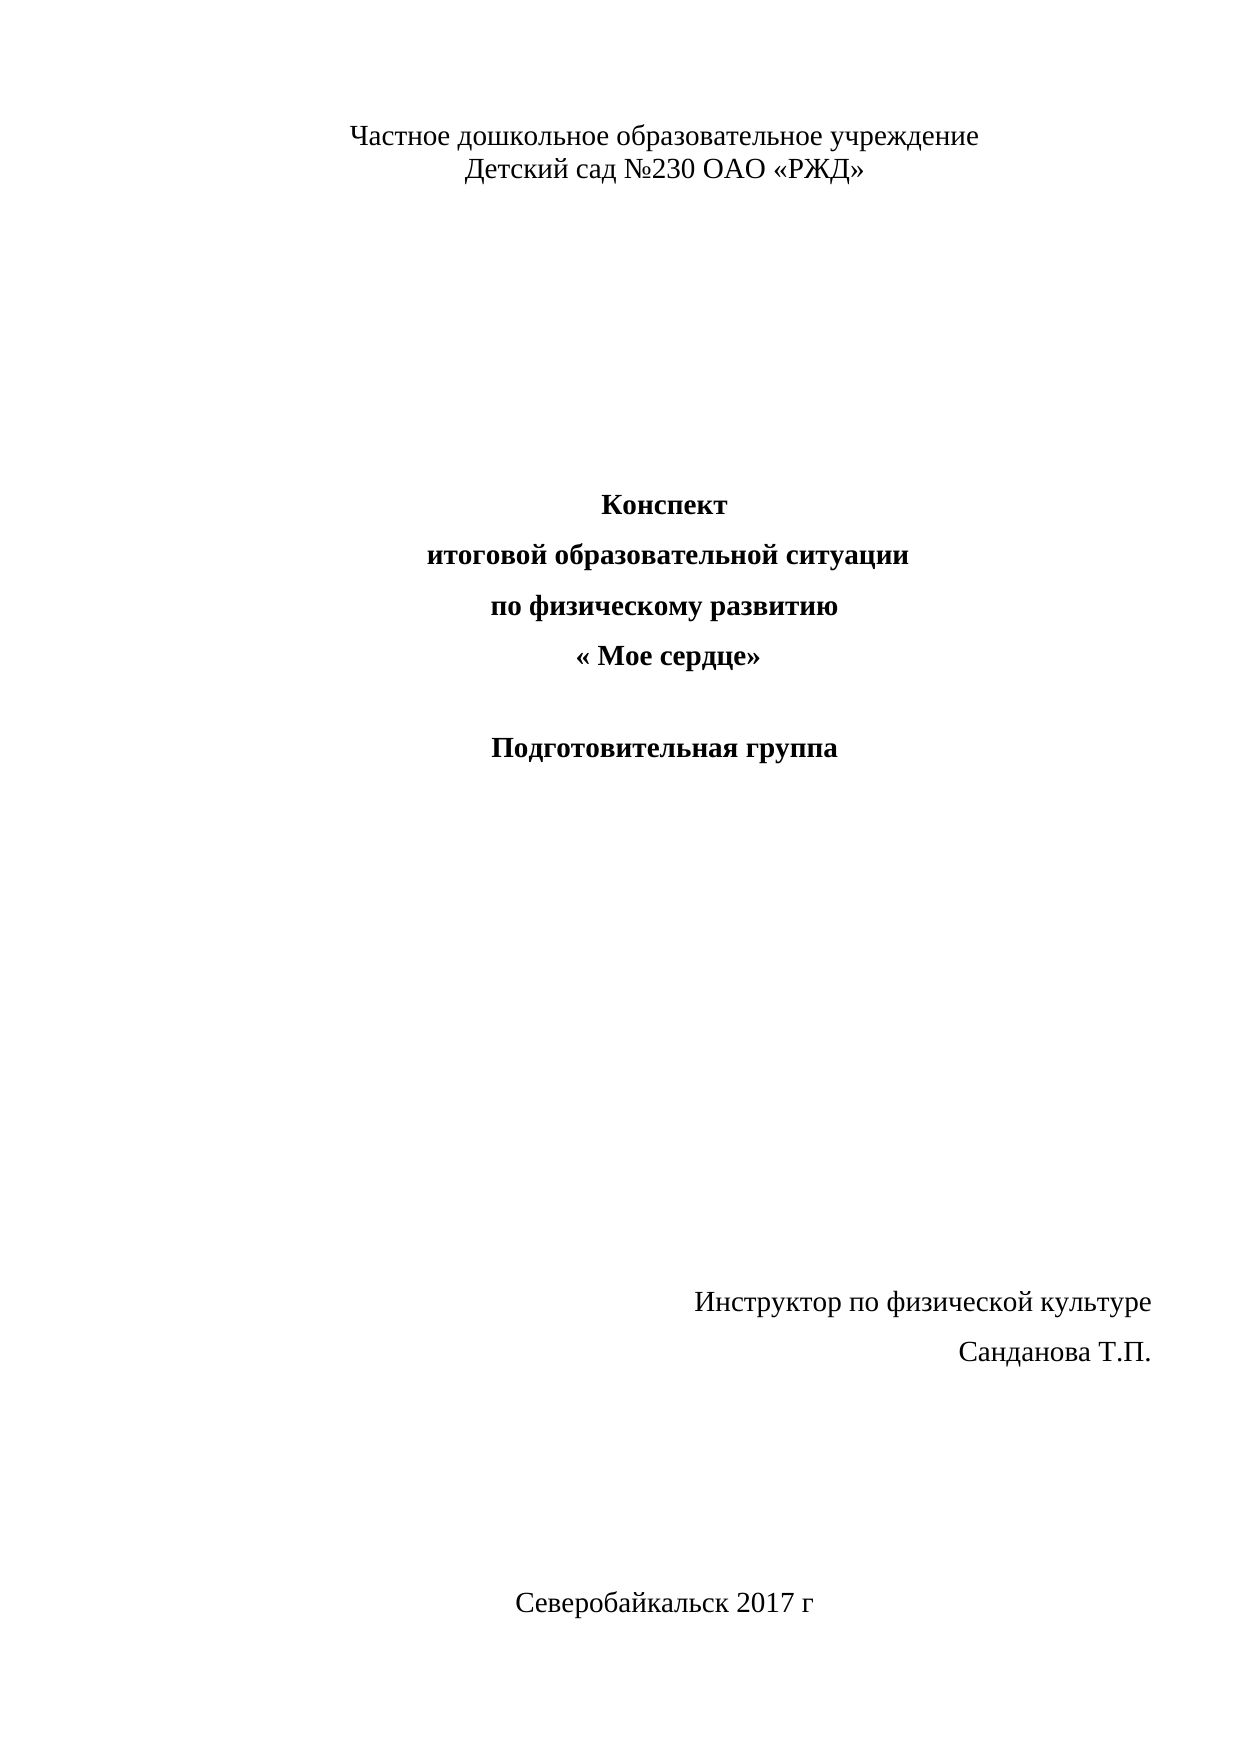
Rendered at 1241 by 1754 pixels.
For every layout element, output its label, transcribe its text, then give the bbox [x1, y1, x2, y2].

text Детский сад №230 ОАО «РЖД» [177, 152, 1152, 185]
text итоговой образовательной ситуации [177, 537, 1152, 571]
text Частное дошкольное образовательное учреждение [177, 118, 1152, 152]
text Конспект [177, 487, 1152, 521]
text Инструктор по физической культуре [177, 1284, 1152, 1317]
text Северобайкальск 2017 г [177, 1586, 1152, 1619]
text Санданова Т.П. [177, 1334, 1152, 1368]
text « Мое сердце» [177, 638, 1152, 672]
text Подготовительная группа [177, 730, 1152, 764]
text по физическому развитию [177, 588, 1152, 621]
